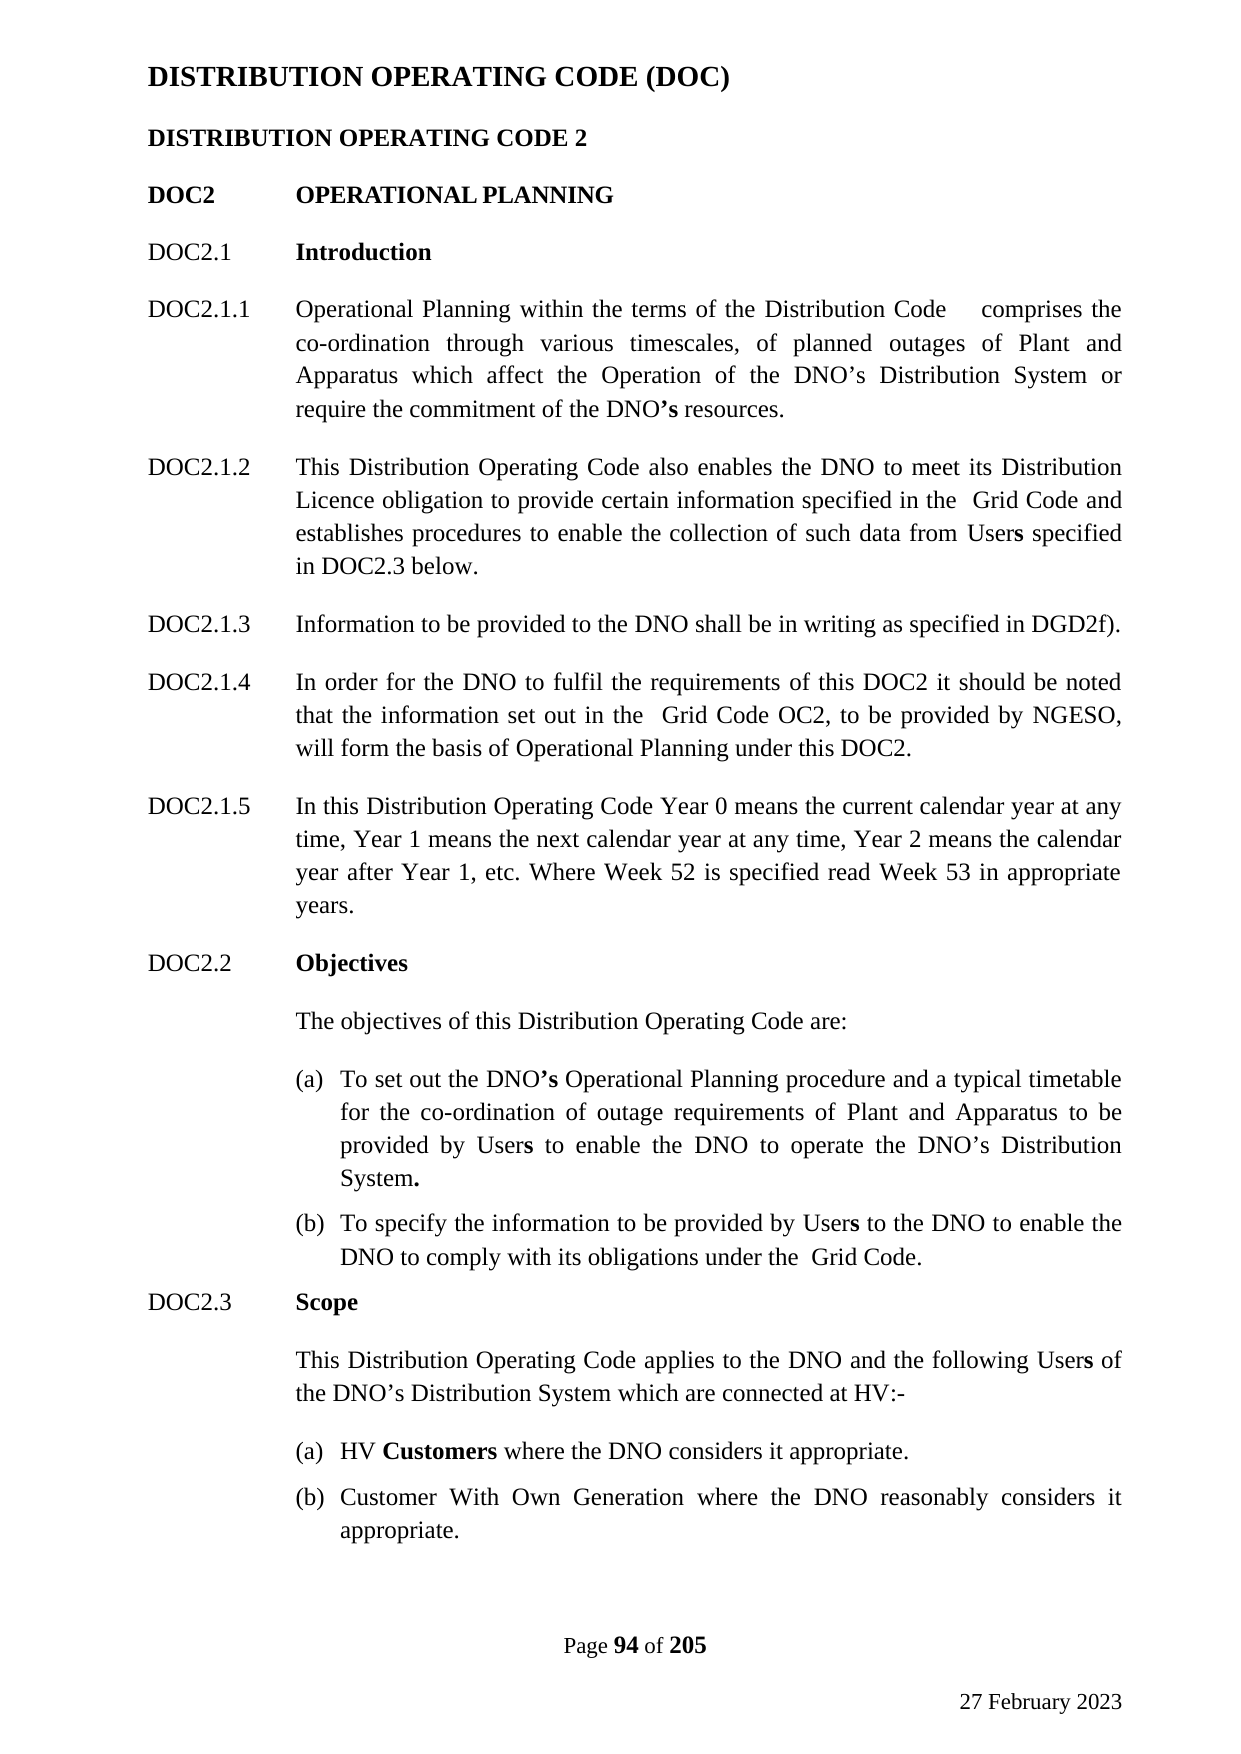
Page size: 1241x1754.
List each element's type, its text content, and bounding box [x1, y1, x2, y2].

text (b) Customer With Own Generation where the DNO reasonably considers it appropriate. [295, 1482, 1122, 1543]
text 2.1.1 Operational Planning within the terms of the Distribution Code comprises the co-ordination through various timescales, of planned outages of Plant and Apparatus which affect the Operation of the DNO’s Distribution System or require the commitment of the DNO’s resources. [148, 294, 1122, 422]
text DISTRIBUTION OPERATING CODE 2 [148, 123, 1122, 151]
text 2.1 Introduction [148, 237, 1122, 265]
text 2.1.5 In this Distribution Operating Code Year 0 means the current calendar year at any time, Year 1 means the next calendar year at any time, Year 2 means the calendar year after Year 1, etc. Where Week 52 is specified read Week 53 in appropriate years. [148, 791, 1122, 919]
text This Distribution Operating Code applies to the DNO and the following Users of the DNO’s Distribution System which are connected at HV:- [148, 1345, 1122, 1407]
text The objectives of this Distribution Operating Code are: [295, 1006, 1122, 1035]
text (a) To set out the DNO’s Operational Planning procedure and a typical timetable for the co-ordination of outage requirements of Plant and Apparatus to be provided by Users to enable the DNO to operate the DNO’s Distribution System. [295, 1064, 1122, 1192]
text 2.2 Objectives [148, 948, 1122, 977]
text 2.1.4 In order for the DNO to fulfil the requirements of this 2 it should be noted that the information set out in the Grid Code OC2, to be provided by NGESO, will form the basis of Operational Planning under this 2. [148, 667, 1122, 762]
text 2.1.3 Information to be provided to the DNO shall be in writing as specified in DGD2f). [148, 609, 1122, 637]
text (a) HV Customers where the DNO considers it appropriate. [295, 1436, 1122, 1465]
subtitle 2 Operational Planning [148, 181, 1122, 209]
text 2.1.2 This Distribution Operating Code also enables the DNO to meet its Distribution Licence obligation to provide certain information specified in the Grid Code and establishes procedures to enable the collection of such data from Users specified in 2.3 below. [148, 452, 1122, 579]
text (b) To specify the information to be provided by Users to the DNO to enable the DNO to comply with its obligations under the Grid Code. [295, 1208, 1122, 1270]
text DOC2.3 Scope [148, 1287, 1122, 1316]
